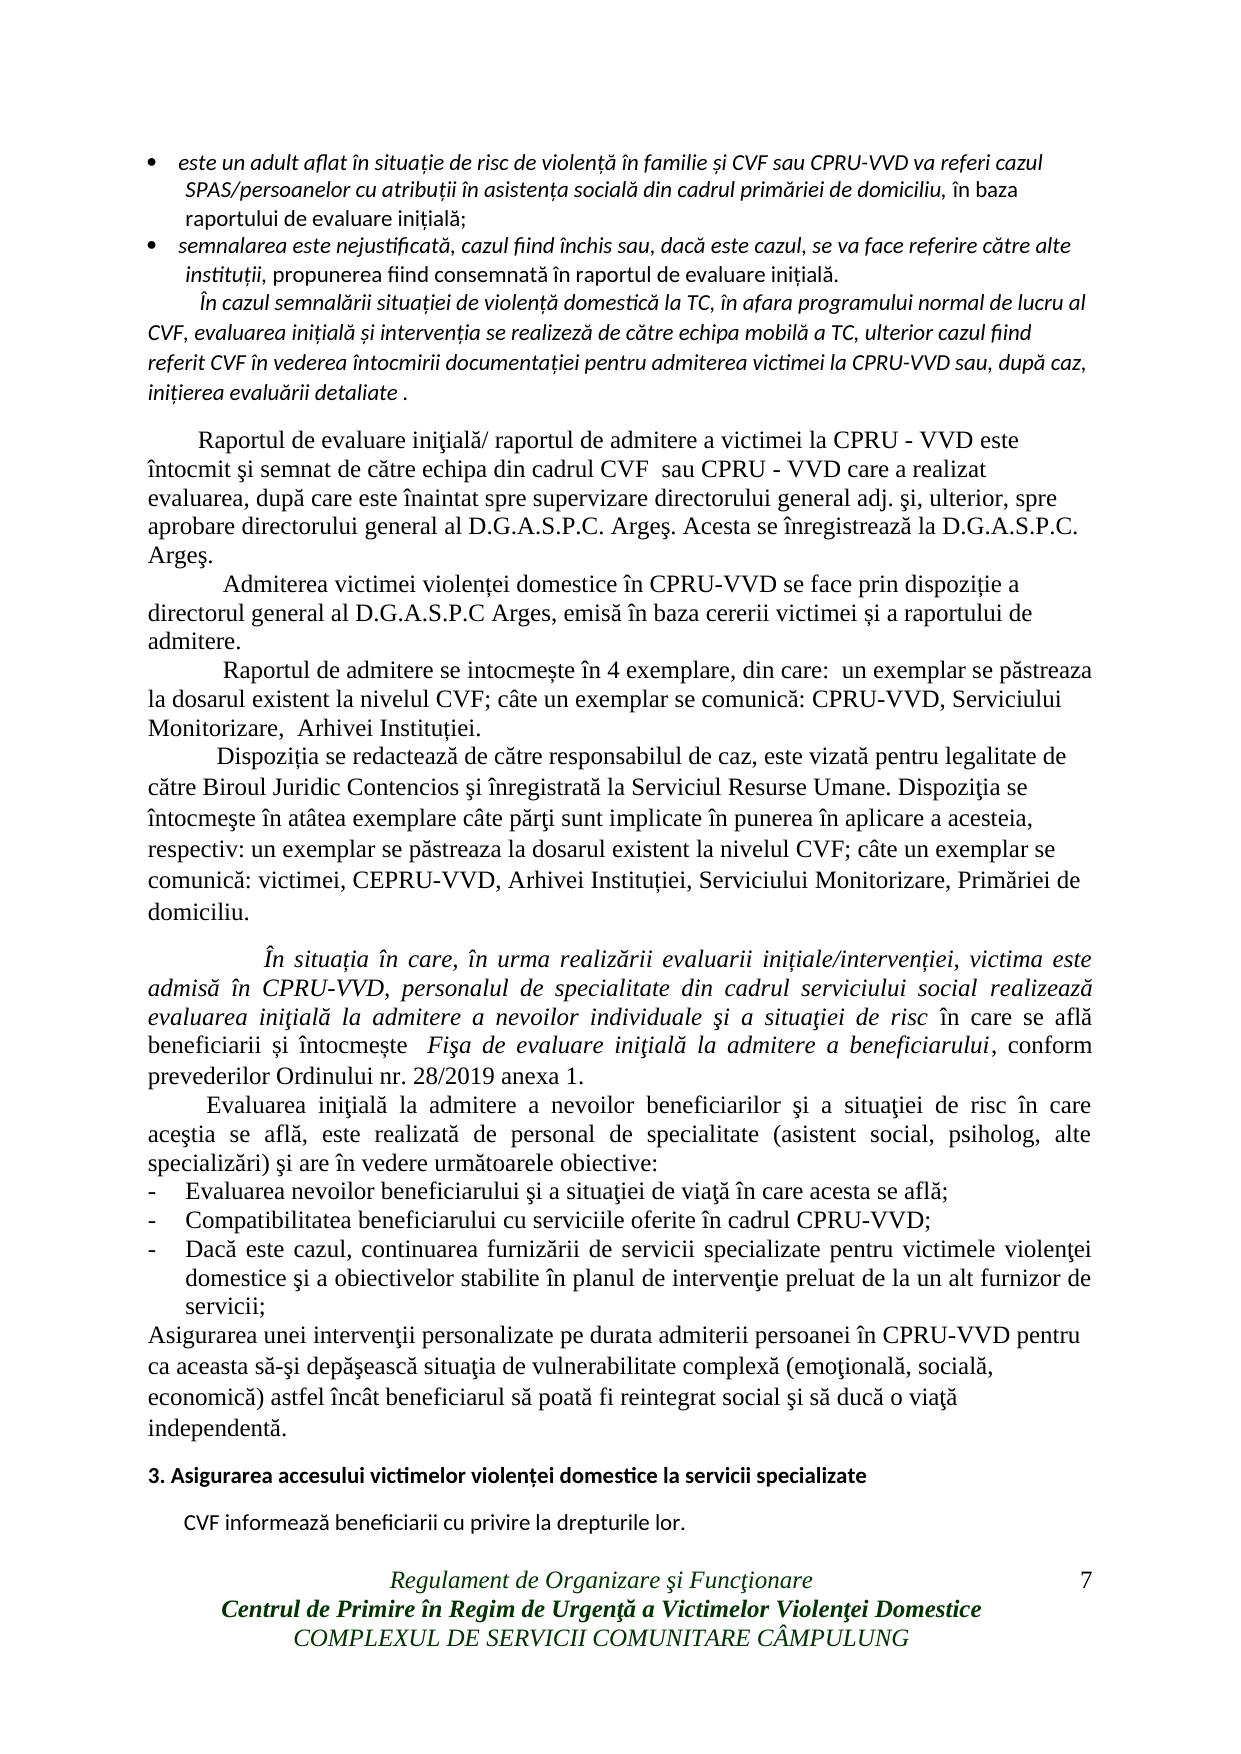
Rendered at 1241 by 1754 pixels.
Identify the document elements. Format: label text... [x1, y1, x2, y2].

text 3. Asigurarea accesului victimelor violenței domestice la servicii specializate [148, 1461, 1093, 1489]
text Raportul de evaluare iniţială/ raportul de admitere a victimei la CPRU - VVD este întocmit şi semnat de către echipa din cadrul CVF sau CPRU - VVD care a realizat evaluarea, după care este înaintat spre supervizare directorului general adj. şi, ulterior, spre aprobare directorului general al D.G.A.S.P.C. Argeş. Acesta se înregistrează la D.G.A.S.P.C. Argeş. [148, 425, 1093, 569]
text Raportul de admitere se intocmește în 4 exemplare, din care: un exemplar se păstreaza la dosarul existent la nivelul CVF; câte un exemplar se comunică: CPRU-VVD, Serviciului Monitorizare, Arhivei Instituției. [148, 655, 1093, 741]
text În cazul semnalării situației de violență domestică la TC, în afara programului normal de lucru al CVF, evaluarea inițială și intervenția se realizeză de către echipa mobilă a TC, ulterior cazul fiind referit CVF în vederea întocmirii documentației pentru admiterea victimei la CPRU-VVD sau, după caz, inițierea evaluării detaliate . [148, 288, 1093, 406]
text Asigurarea unei intervenţii personalizate pe durata admiterii persoanei în CPRU-VVD pentru ca aceasta să-şi depăşească situaţia de vulnerabilitate complexă (emoţională, socială, economică) astfel încât beneficiarul să poată fi reintegrat social şi să ducă o viaţă independentă. [148, 1320, 1093, 1442]
text În situația în care, în urma realizării evaluarii inițiale/intervenției, victima este admisă în CPRU-VVD, personalul de specialitate din cadrul serviciului social realizează evaluarea iniţială la admitere a nevoilor individuale şi a situaţiei de risc în care se află beneficiarii și întocmește Fişa de evaluare iniţială la admitere a beneficiarului, conform prevederilor Ordinului nr. 28/2019 anexa 1. [148, 944, 1093, 1090]
text Admiterea victimei violenței domestice în CPRU-VVD se face prin dispoziție a directorul general al D.G.A.S.P.C Arges, emisă în baza cererii victimei și a raportului de admitere. [148, 569, 1093, 655]
list Compatibilitatea beneficiarului cu serviciile oferite în cadrul CPRU-VVD; [148, 1205, 1093, 1234]
list este un adult aflat în situaţie de risc de violenţă în familie şi CVF sau CPRU-VVD va referi cazul SPAS/persoanelor cu atribuţii în asistenţa socială din cadrul primăriei de domiciliu, în baza raportului de evaluare inițială; [148, 148, 1093, 232]
list Dacă este cazul, continuarea furnizării de servicii specializate pentru victimele violenţei domestice şi a obiectivelor stabilite în planul de intervenţie preluat de la un alt furnizor de servicii; [148, 1234, 1093, 1320]
text Evaluarea iniţială la admitere a nevoilor beneficiarilor şi a situaţiei de risc în care aceştia se află, este realizată de personal de specialitate (asistent social, psiholog, alte specializări) şi are în vedere următoarele obiective: [148, 1090, 1093, 1176]
list Evaluarea nevoilor beneficiarului şi a situaţiei de viaţă în care acesta se află; [148, 1176, 1093, 1205]
list semnalarea este nejustificată, cazul fiind închis sau, dacă este cazul, se va face referire către alte instituţii, propunerea fiind consemnată în raportul de evaluare inițială. [148, 232, 1093, 288]
text Dispoziția se redactează de către responsabilul de caz, este vizată pentru legalitate de către Biroul Juridic Contencios şi înregistrată la Serviciul Resurse Umane. Dispoziţia se întocmeşte în atâtea exemplare câte părţi sunt implicate în punerea în aplicare a acesteia, respectiv: un exemplar se păstreaza la dosarul existent la nivelul CVF; câte un exemplar se comunică: victimei, CEPRU-VVD, Arhivei Instituției, Serviciului Monitorizare, Primăriei de domiciliu. [148, 741, 1093, 925]
text CVF informează beneficiarii cu privire la drepturile lor. [148, 1508, 1093, 1536]
